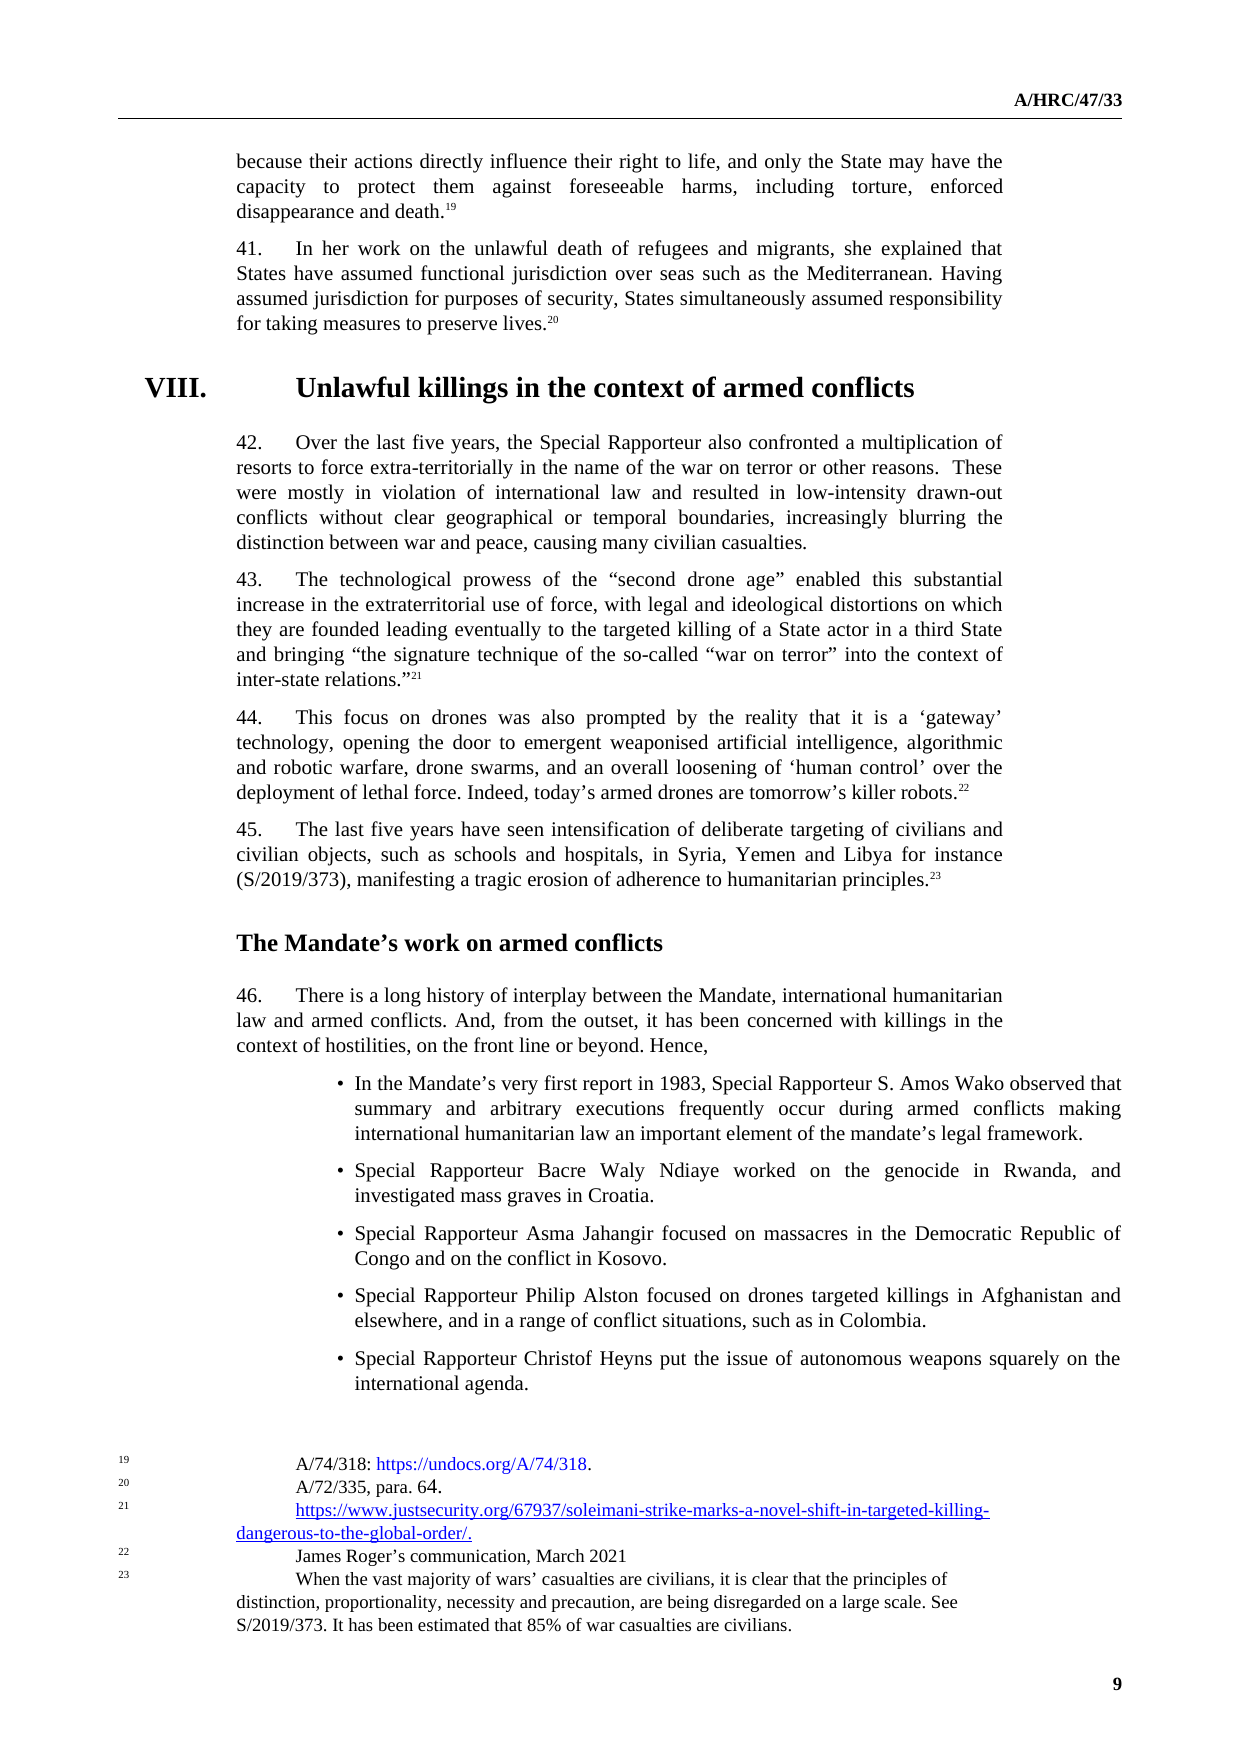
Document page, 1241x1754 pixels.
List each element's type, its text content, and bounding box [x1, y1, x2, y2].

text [236, 148, 1004, 223]
text The last five years have seen intensification of deliberate targeting of civilians and civilian objects, such as schools and hospitals, in Syria, Yemen and Libya for instance (S/2019/373), manifesting a tragic erosion of adherence to humanitarian principles. [236, 816, 1004, 891]
text The Mandate’s work on armed conflicts [118, 929, 1004, 957]
text There is a long history of interplay between the Mandate, international humanitarian law and armed conflicts. And, from the outset, it has been concerned with killings in the context of hostilities, on the front line or beyond. Hence, [236, 982, 1004, 1057]
text Special Rapporteur Philip Alston focused on drones targeted killings in Afghanistan and elsewhere, and in a range of conflict situations, such as in Colombia. [337, 1282, 1122, 1332]
text In her work on the unlawful death of refugees and migrants, she explained that States have assumed functional jurisdiction over seas such as the Mediterranean. Having assumed jurisdiction for purposes of security, States simultaneously assumed responsibility for taking measures to preserve lives. [236, 235, 1004, 335]
text Special Rapporteur Asma Jahangir focused on massacres in the Democratic Republic of Congo and on the conflict in Kosovo. [337, 1219, 1122, 1269]
text In the Mandate’s very first report in 1983, Special Rapporteur S. Amos Wako observed that summary and arbitrary executions frequently occur during armed conflicts making international humanitarian law an important element of the mandate’s legal framework. [337, 1069, 1122, 1144]
text VIII. Unlawful killings in the context of armed conflicts [118, 373, 1004, 404]
text Special Rapporteur Bacre Waly Ndiaye worked on the genocide in Rwanda, and investigated mass graves in Croatia. [337, 1157, 1122, 1207]
text Over the last five years, the Special Rapporteur also confronted a multiplication of resorts to force extra-territorially in the name of the war on terror or other reasons. These were mostly in violation of international law and resulted in low-intensity drawn-out conflicts without clear geographical or temporal boundaries, increasingly blurring the distinction between war and peace, causing many civilian casualties. [236, 429, 1004, 554]
text This focus on drones was also prompted by the reality that it is a ‘gateway’ technology, opening the door to emergent weaponised artificial intelligence, algorithmic and robotic warfare, drone swarms, and an overall loosening of ‘human control’ over the deployment of lethal force. Indeed, today’s armed drones are tomorrow’s killer robots. [236, 704, 1004, 804]
text Special Rapporteur Christof Heyns put the issue of autonomous weapons squarely on the international agenda. [337, 1344, 1122, 1394]
text The technological prowess of the “second drone age” enabled this substantial increase in the extraterritorial use of force, with legal and ideological distortions on which they are founded leading eventually to the targeted killing of a State actor in a third State and bringing “the signature technique of the so-called “war on terror” into the context of inter-state relations.” [236, 566, 1004, 691]
